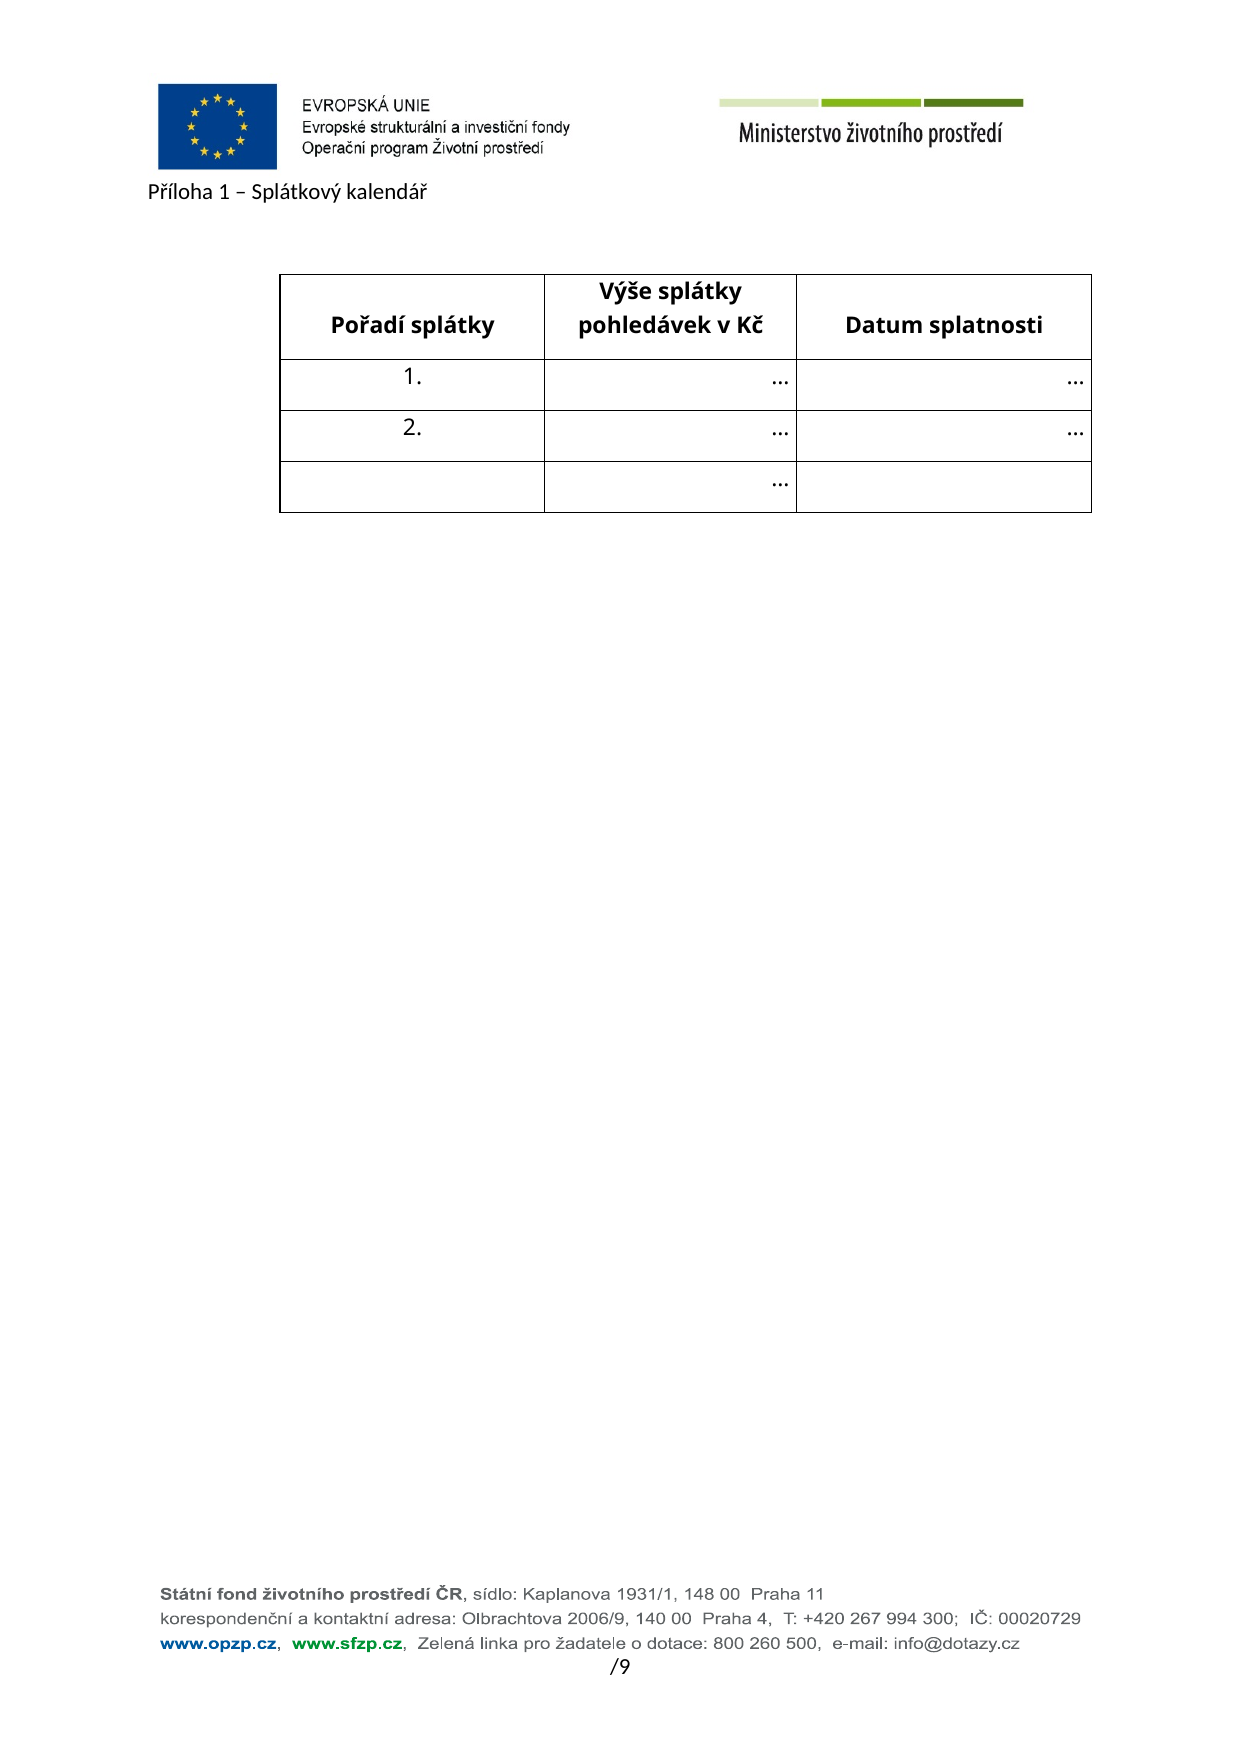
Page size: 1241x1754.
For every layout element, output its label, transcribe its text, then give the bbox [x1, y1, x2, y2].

table_cell … [797, 411, 1091, 461]
picture [147, 73, 1093, 178]
text Příloha 1 – Splátkový kalendář [148, 178, 1093, 205]
table_cell [281, 462, 544, 512]
table_header Výše splátky pohledávek v Kč [545, 275, 796, 359]
table_cell [797, 462, 1091, 512]
table_header Pořadí splátky [281, 275, 544, 359]
table_cell … [545, 411, 796, 461]
table_header Datum splatnosti [797, 275, 1091, 359]
table_cell 2. [281, 411, 544, 461]
table_cell … [545, 360, 796, 410]
table_cell 1. [281, 360, 544, 410]
table_cell … [545, 462, 796, 512]
table_cell … [797, 360, 1091, 410]
